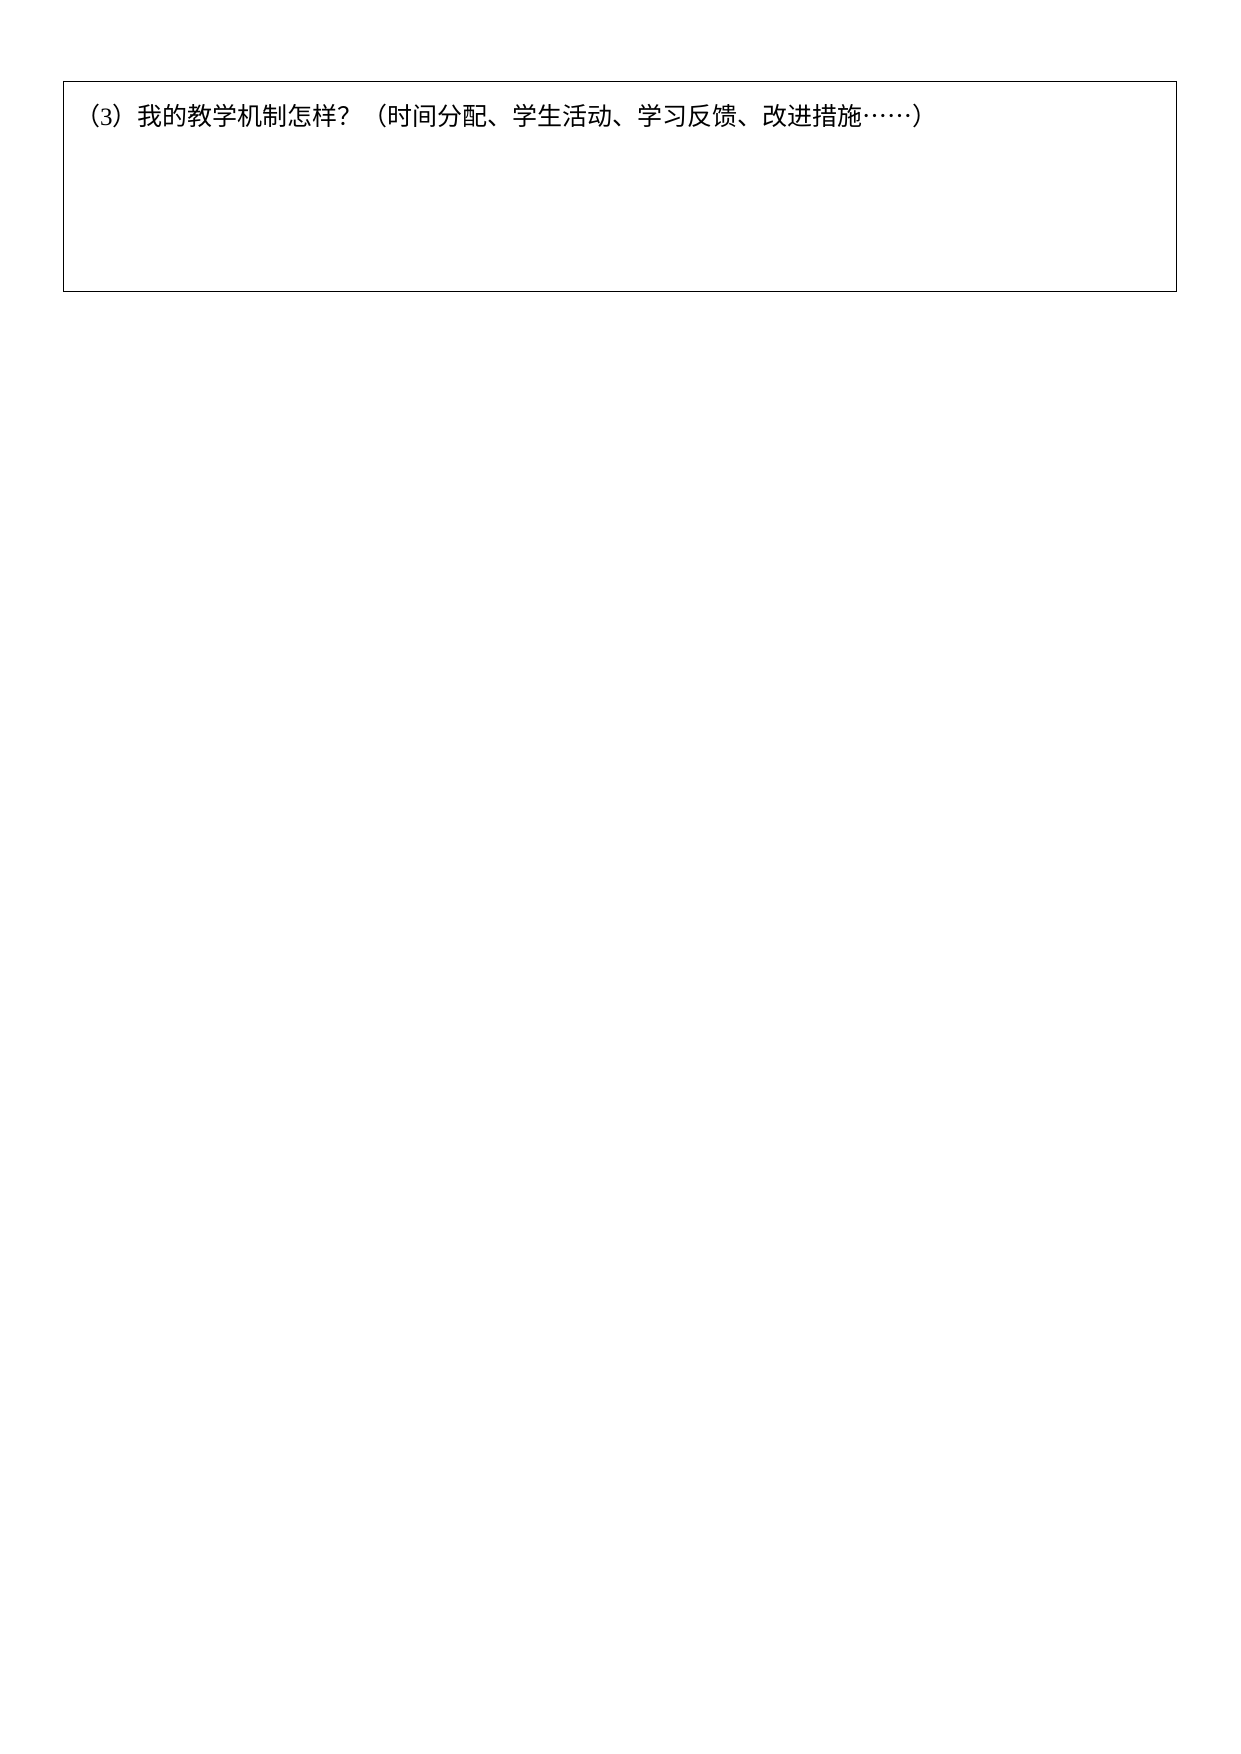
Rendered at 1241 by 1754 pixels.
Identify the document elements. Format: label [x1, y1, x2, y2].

table_cell [64, 82, 1176, 291]
